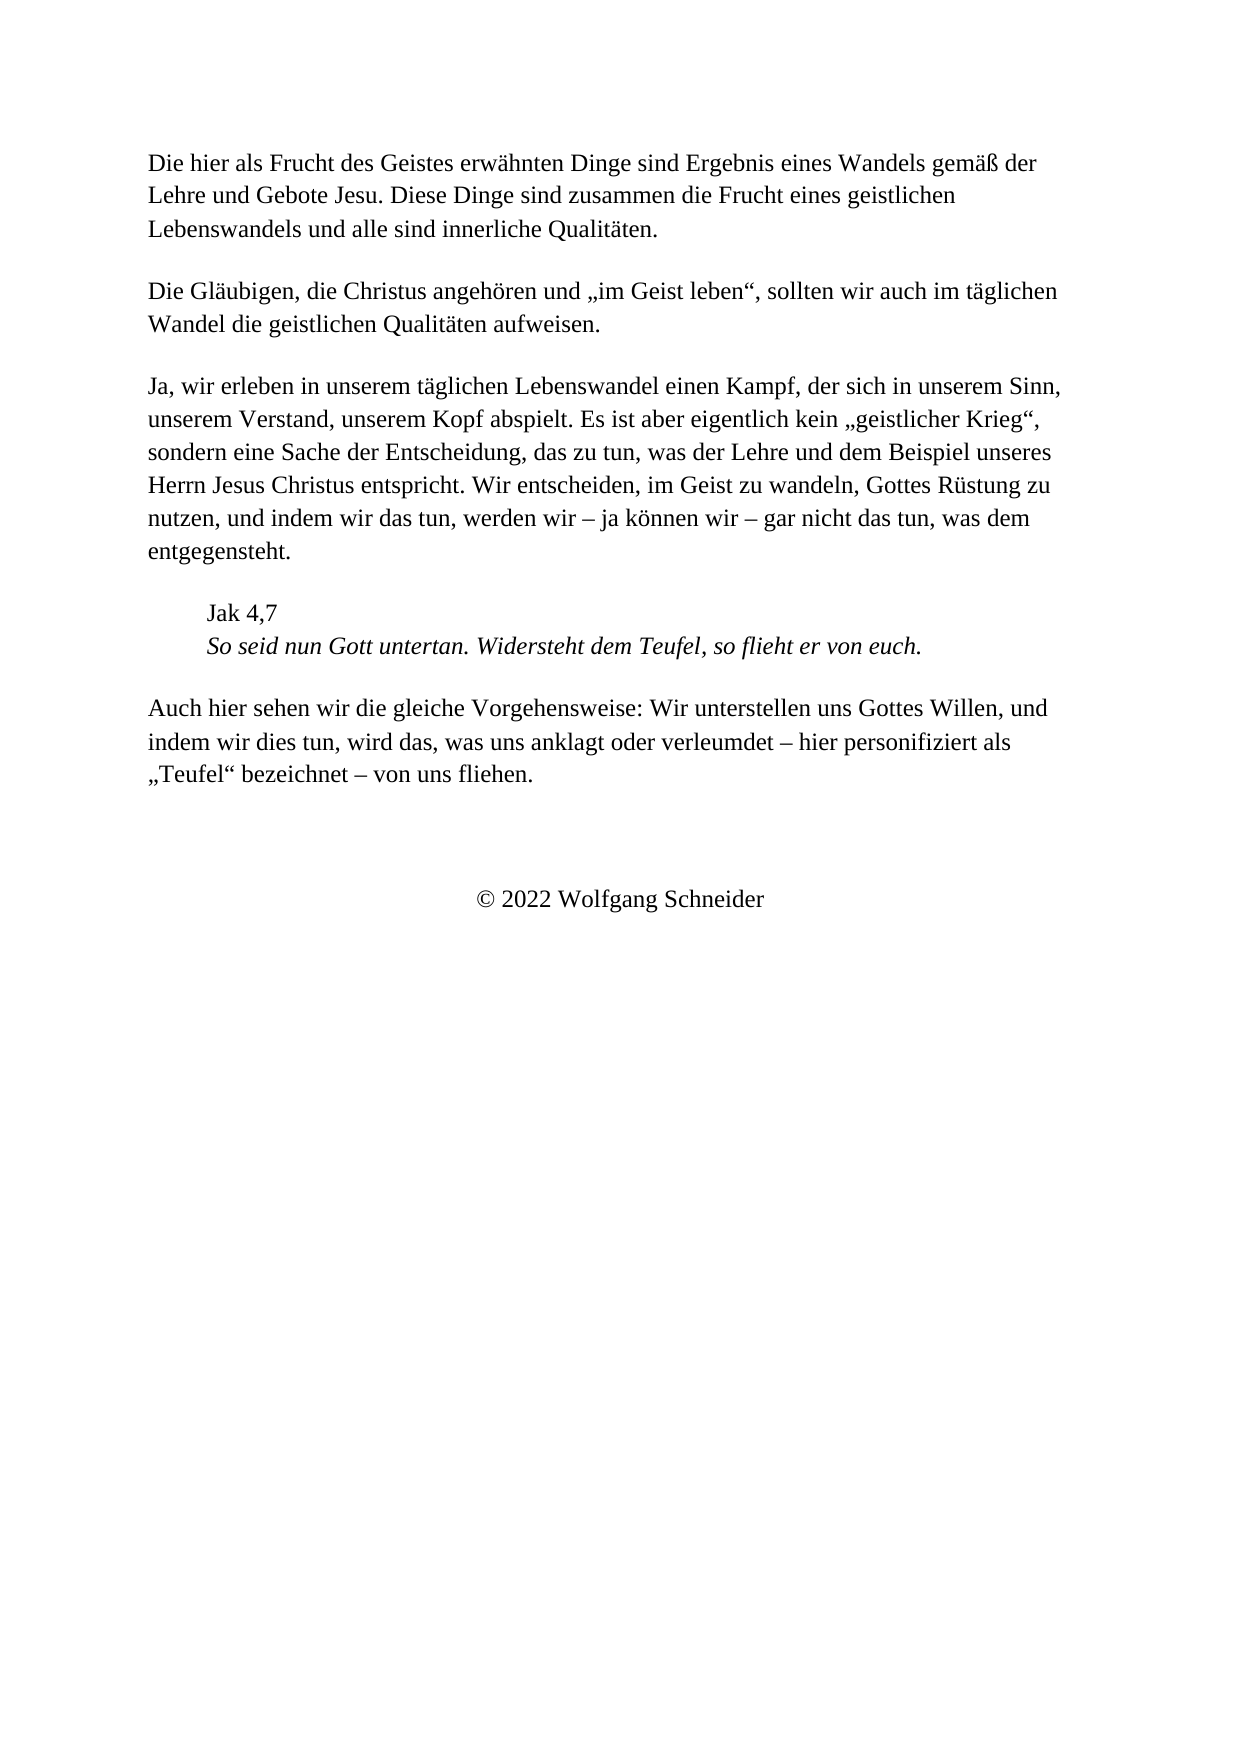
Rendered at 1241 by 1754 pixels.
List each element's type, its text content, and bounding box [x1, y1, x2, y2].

text Die hier als Frucht des Geistes erwähnten Dinge sind Ergebnis eines Wandels gemäß der Lehre und Gebote Jesu. Diese Dinge sind zusammen die Frucht eines geistlichen Lebenswandels und alle sind innerliche Qualitäten. [148, 148, 1093, 242]
text © 2022 Wolfgang Schneider [148, 884, 1093, 913]
text Auch hier sehen wir die gleiche Vorgehensweise: Wir unterstellen uns Gottes Willen, und indem wir dies tun, wird das, was uns anklagt oder verleumdet – hier personifiziert als „Teufel“ bezeichnet – von uns fliehen. [148, 693, 1093, 788]
text Ja, wir erleben in unserem täglichen Lebenswandel einen Kampf, der sich in unserem Sinn, unserem Verstand, unserem Kopf abspielt. Es ist aber eigentlich kein „geistlicher Krieg“, sondern eine Sache der Entscheidung, das zu tun, was der Lehre und dem Beispiel unseres Herrn Jesus Christus entspricht. Wir entscheiden, im Geist zu wandeln, Gottes Rüstung zu nutzen, und indem wir das tun, werden wir – ja können wir – gar nicht das tun, was dem entgegensteht. [148, 371, 1093, 565]
text Jak 4,7 [207, 598, 1033, 627]
text So seid nun Gott untertan. Widersteht dem Teufel, so flieht er von euch. [207, 631, 1033, 660]
text Die Gläubigen, die Christus angehören und „im Geist leben“, sollten wir auch im täglichen Wandel die geistlichen Qualitäten aufweisen. [148, 276, 1093, 338]
